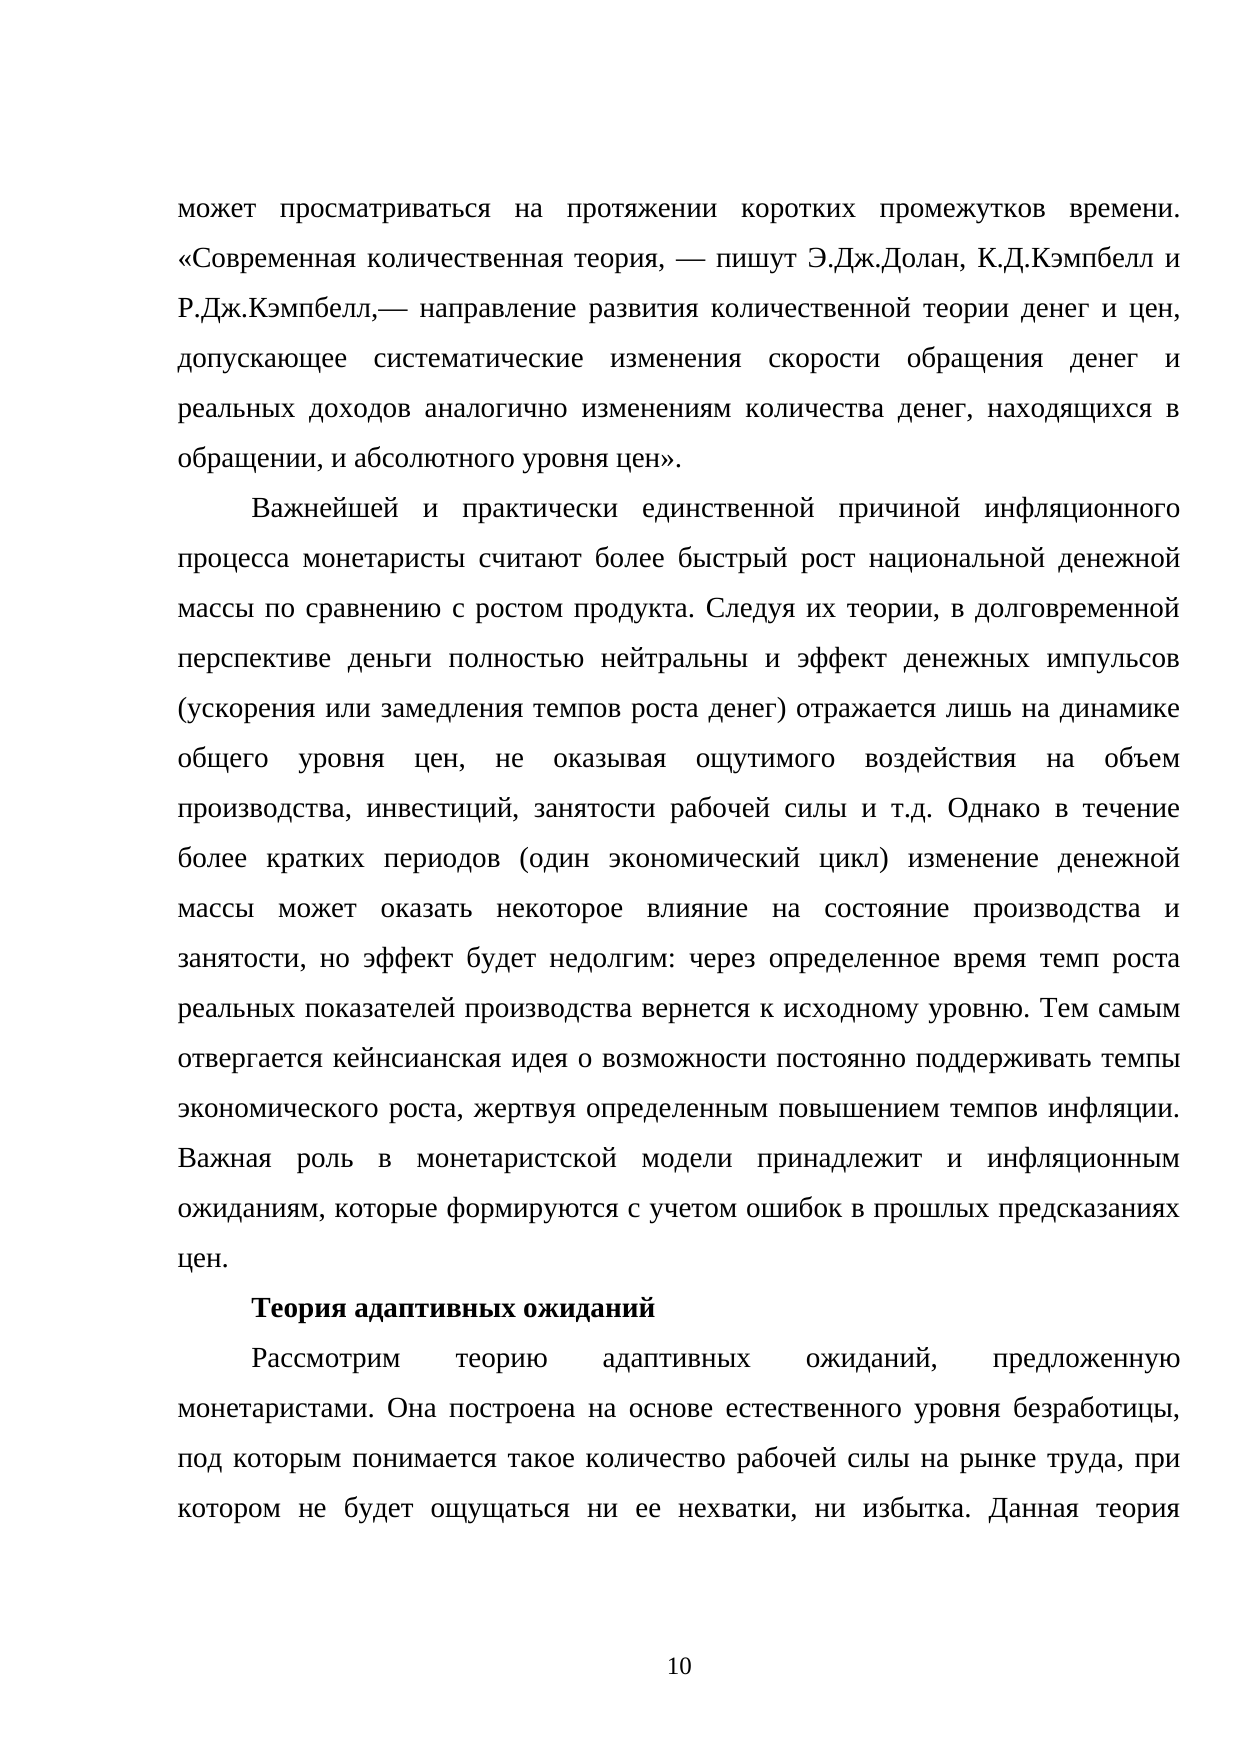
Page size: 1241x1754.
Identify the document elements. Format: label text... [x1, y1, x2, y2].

text Важнейшей и практически единственной причиной инфляционного процесса монетаристы считают более быстрый рост национальной денежной массы по сравнению с ростом продукта. Следуя их теории, в долговременной перспективе деньги полностью нейтральны и эффект денежных импульсов (ускорения или замедления темпов роста денег) отражается лишь на динамике общего уровня цен, не оказывая ощутимого воздействия на объем производства, инвестиций, занятости рабочей силы и т.д. Однако в течение более кратких периодов (один экономический цикл) изменение денежной массы может оказать некоторое влияние на состояние производства и занятости, но эффект будет недолгим: через определенное время темп роста реальных показателей производства вернется к исходному уровню. Тем самым отвергается кейнсианская идея о возможности постоянно поддерживать темпы экономического роста, жертвуя определенным повышением темпов инфляции. Важная роль в монетаристской модели принадлежит и инфляционным ожиданиям, которые формируются с учетом ошибок в прошлых предсказаниях цен. [177, 477, 1181, 1277]
text Теория адаптивных ожиданий [177, 1277, 1181, 1327]
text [177, 177, 1181, 477]
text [177, 1327, 1181, 1527]
